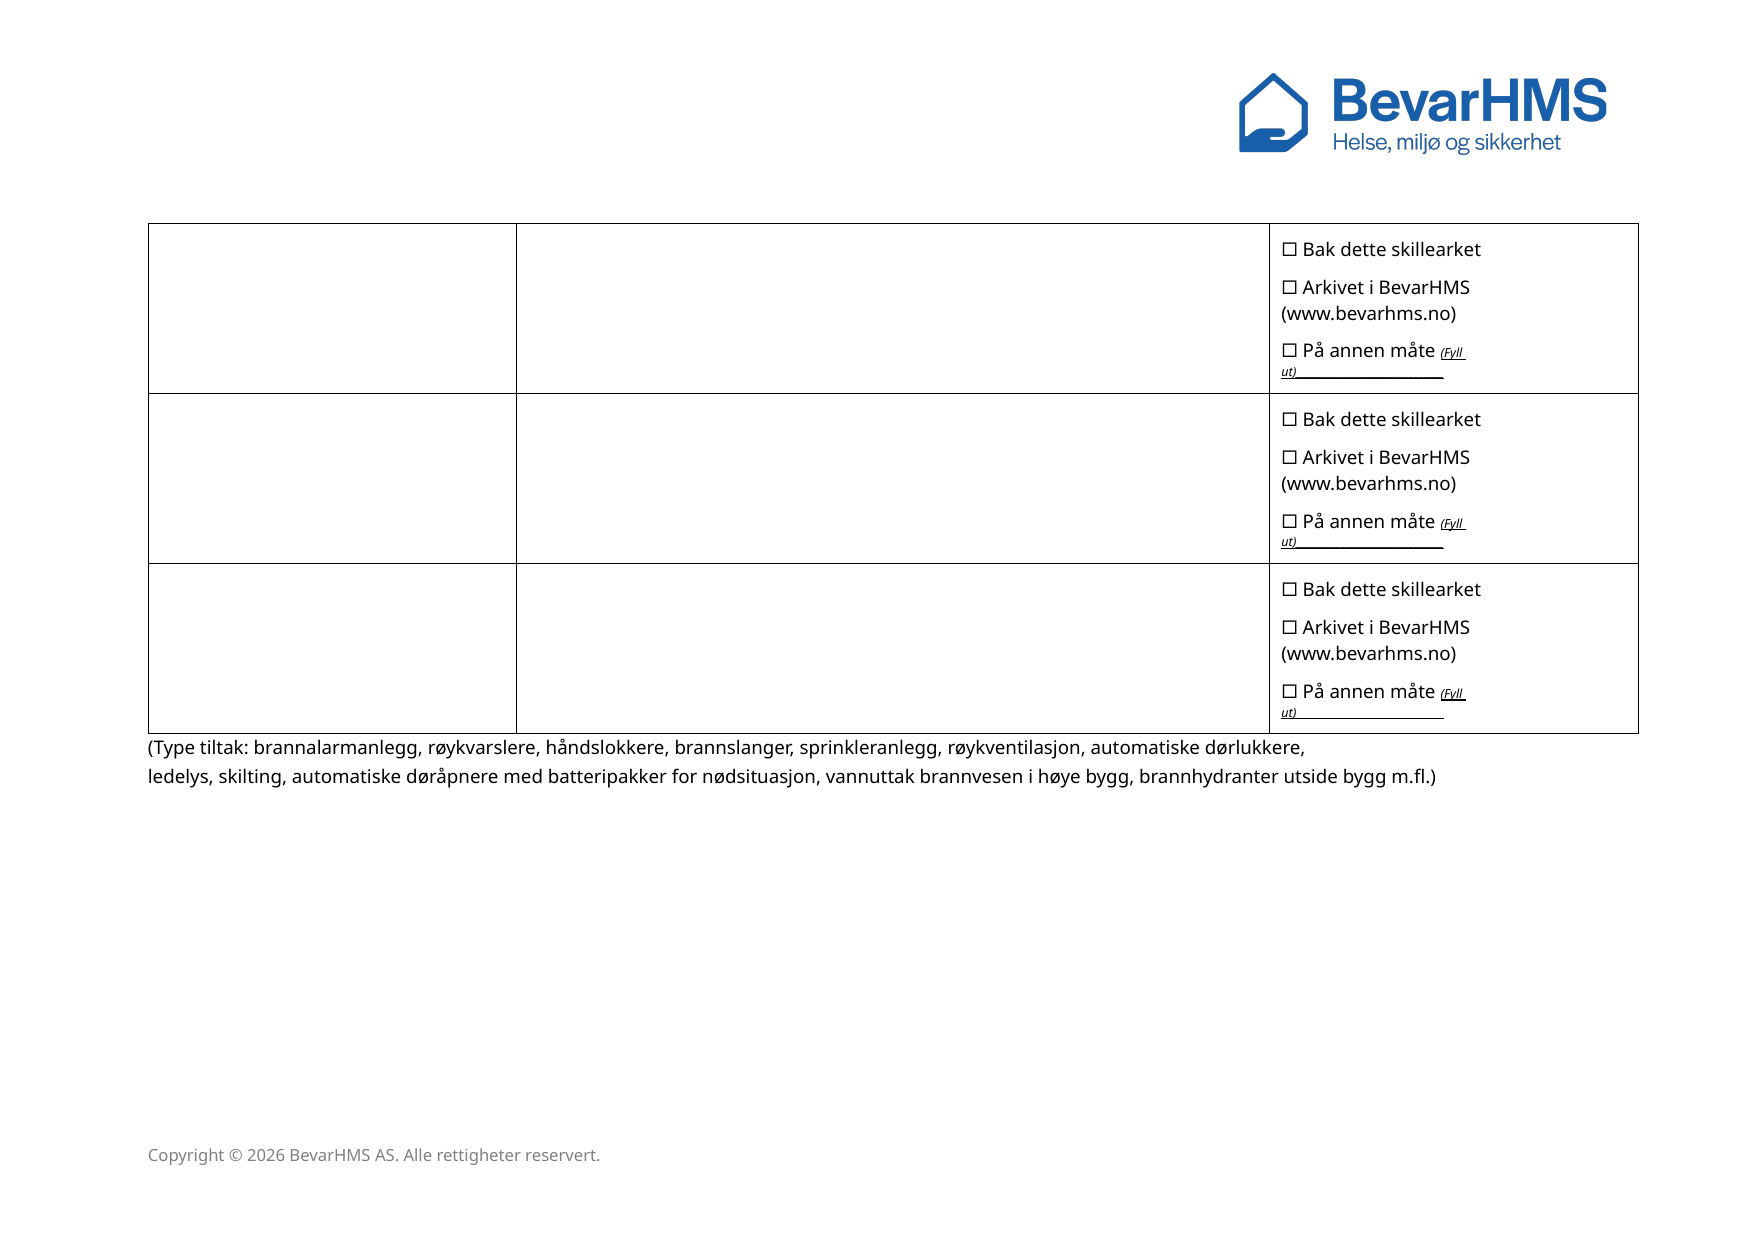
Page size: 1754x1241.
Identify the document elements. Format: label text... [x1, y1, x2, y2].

table_cell Bak dette skillearket Arkivet i BevarHMS (www.bevarhms.no) På annen måte (Fyll ut)______________________________ [1270, 394, 1638, 563]
table_cell Bak dette skillearket Arkivet i BevarHMS (www.bevarhms.no) På annen måte (Fyll ut)______________________________ [1270, 224, 1638, 393]
table_cell [149, 564, 516, 733]
text (Type tiltak: brannalarmanlegg, røykvarslere, håndslokkere, brannslanger, sprinkleranlegg, røykventilasjon, automatiske dørlukkere, ledelys, skilting, automatiske døråpnere med batteripakker for nødsituasjon, vannuttak brannvesen i høye bygg, brannhydranter utside bygg m.fl.) [148, 734, 1606, 789]
table_cell [517, 224, 1269, 393]
table_cell [517, 394, 1269, 563]
table_cell [149, 394, 516, 563]
table_cell Bak dette skillearket Arkivet i BevarHMS (www.bevarhms.no) På annen måte (Fyll ut)______________________________ [1270, 564, 1638, 733]
table_cell [517, 564, 1269, 733]
picture [1239, 73, 1607, 155]
table_cell [149, 224, 516, 393]
